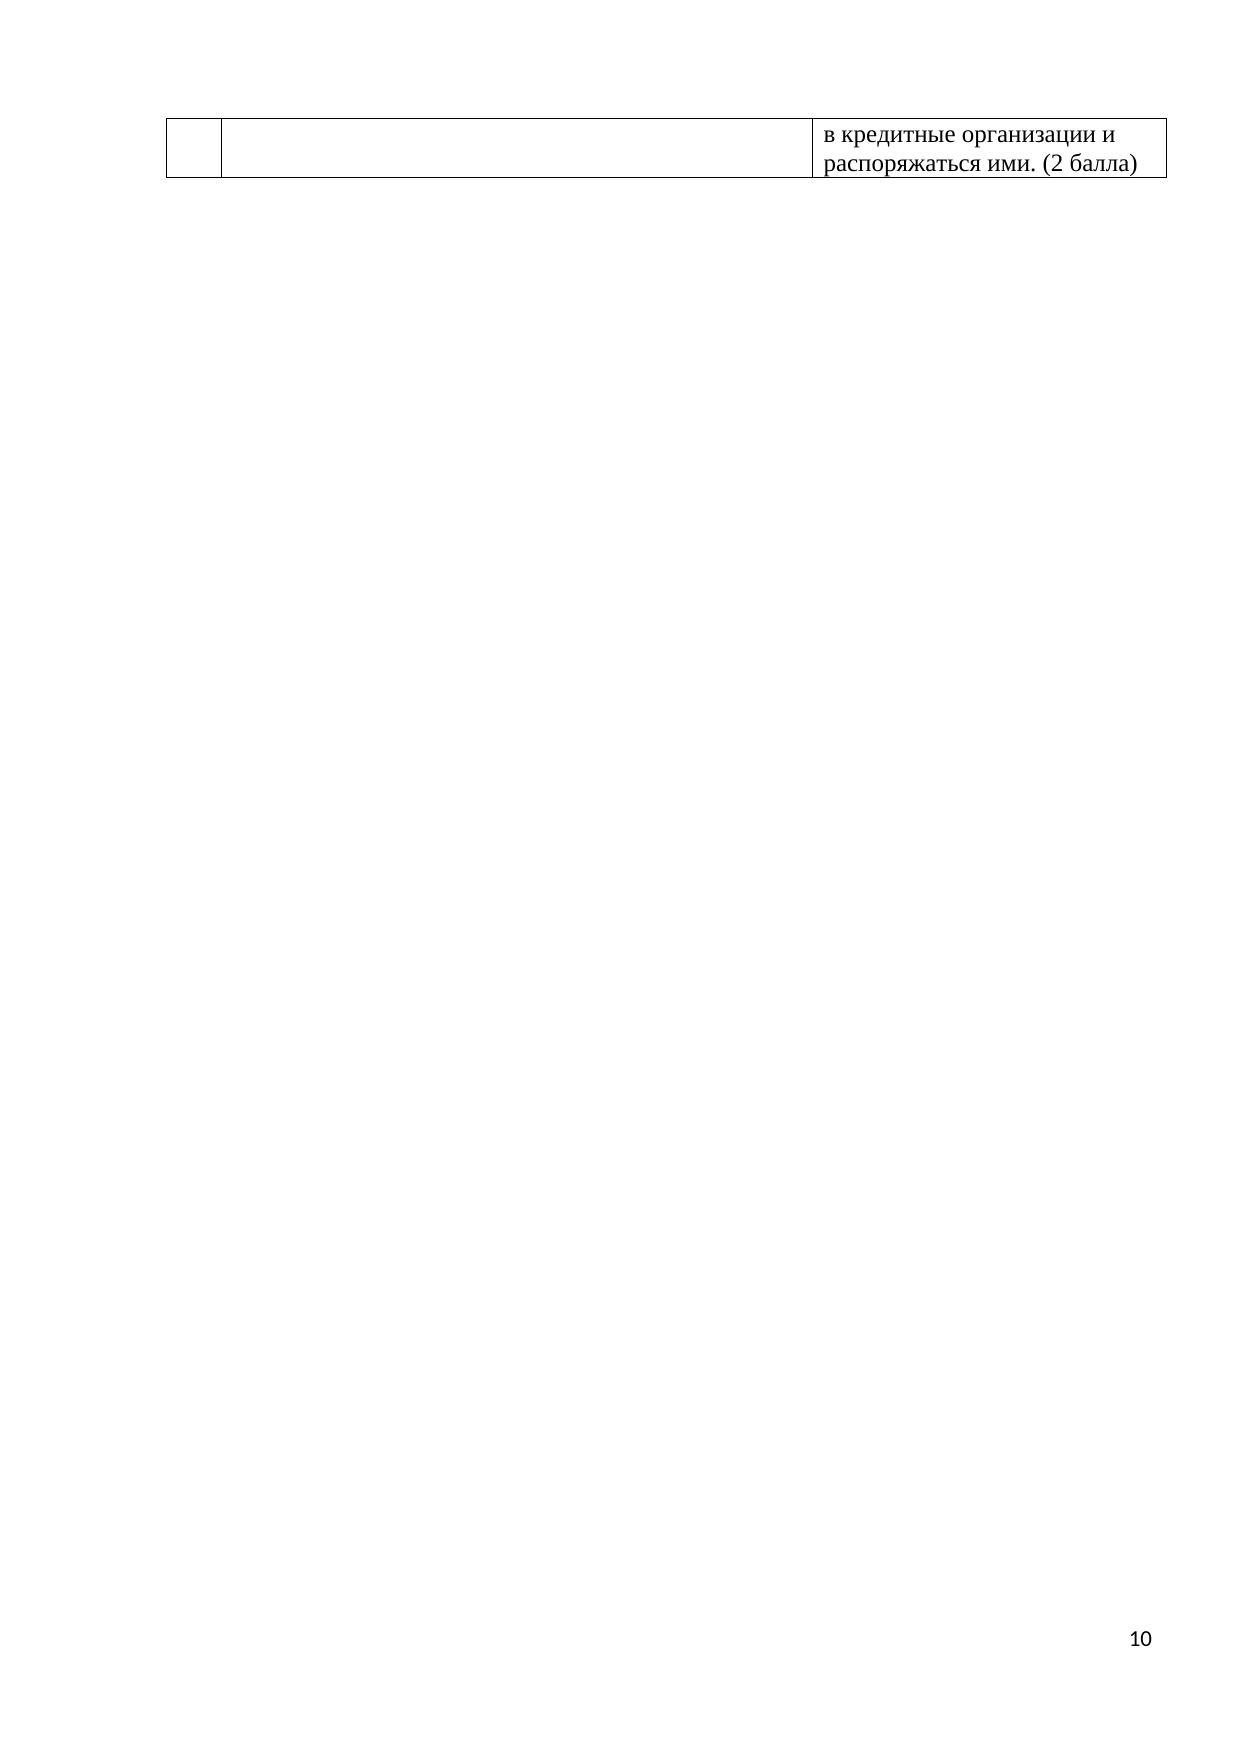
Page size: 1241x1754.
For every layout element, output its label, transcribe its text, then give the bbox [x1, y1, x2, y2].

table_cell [813, 119, 1166, 177]
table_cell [222, 119, 812, 177]
table_cell 5 [167, 119, 221, 177]
